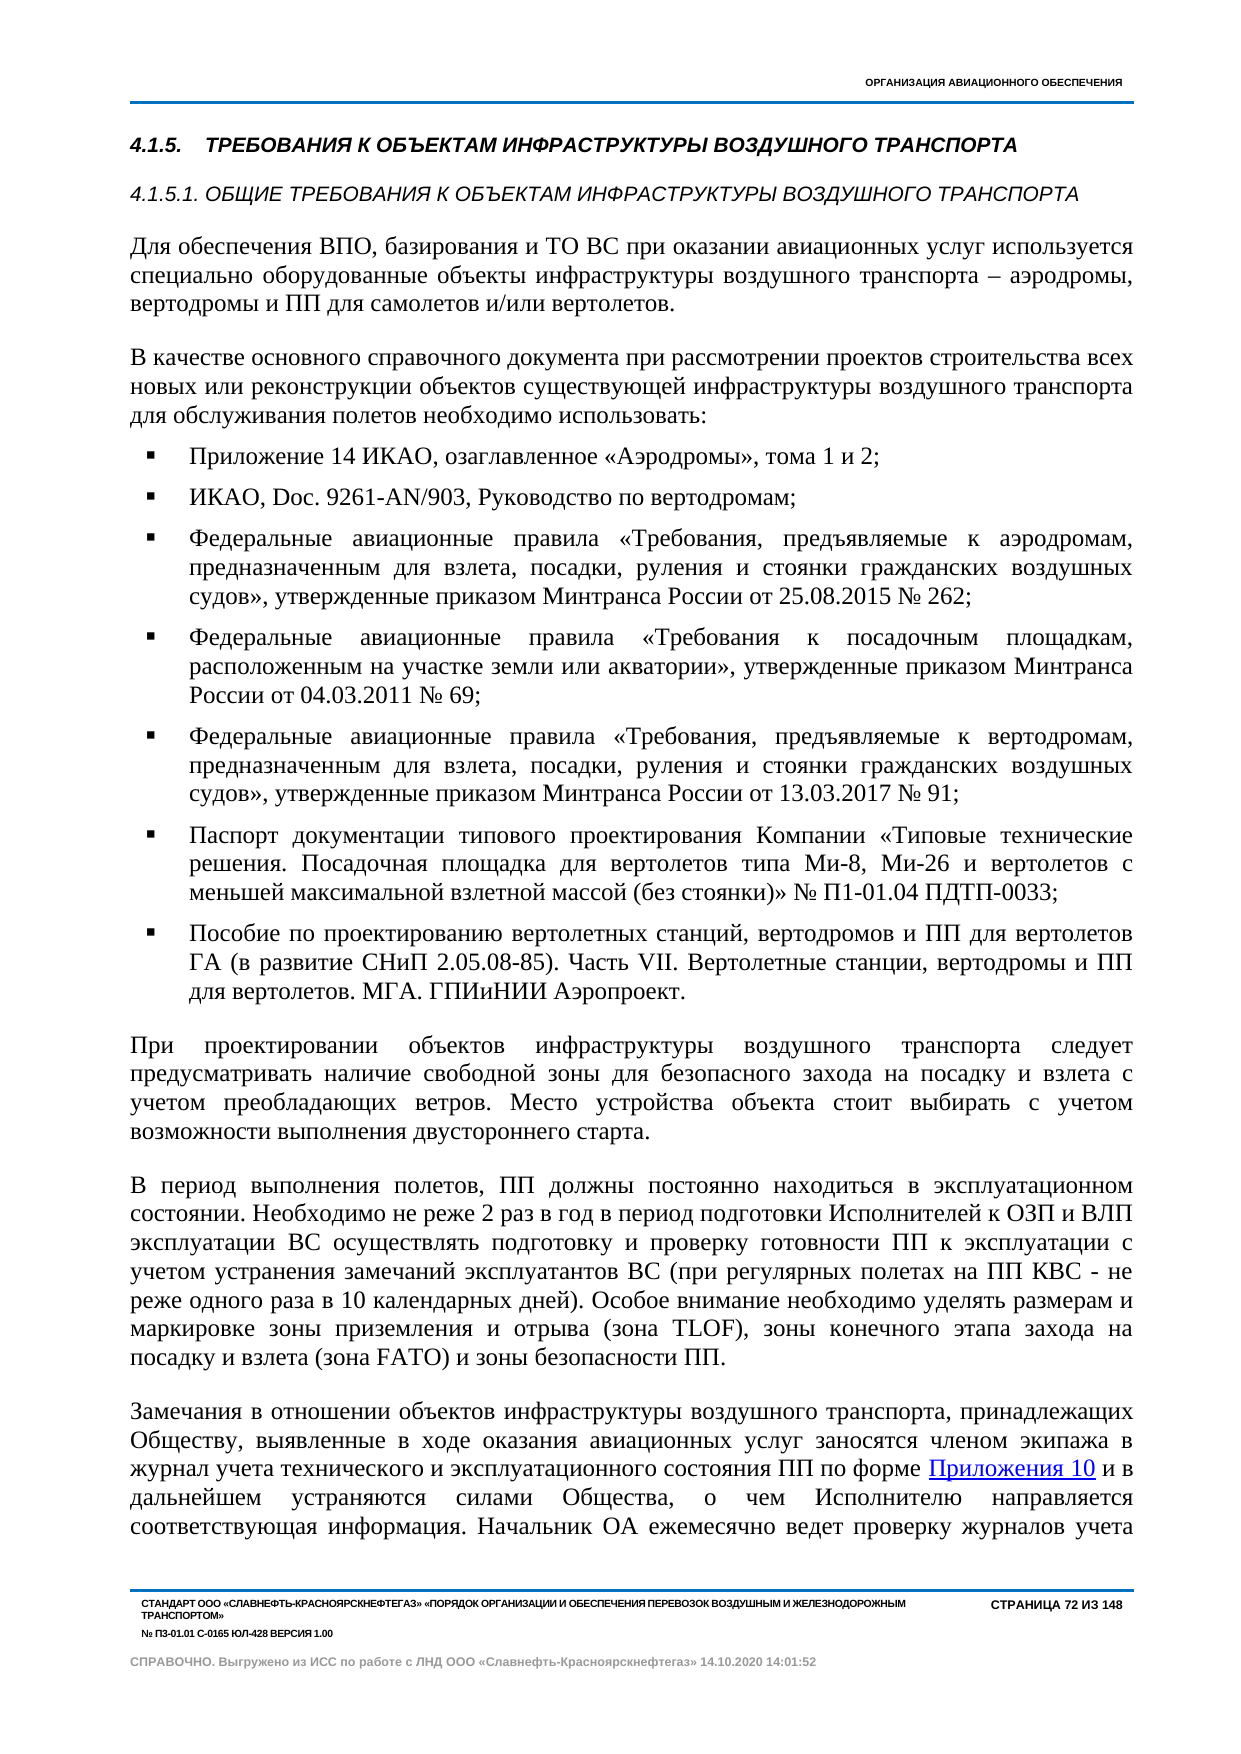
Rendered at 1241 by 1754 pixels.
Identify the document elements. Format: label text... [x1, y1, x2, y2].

list Пособие по проектированию вертолетных станций, вертодромов и ПП для вертолетов ГА (в развитие СНиП 2.05.08-85). Часть VII. Вертолетные станции, вертодромы и ПП для вертолетов. МГА. ГПИиНИИ Аэропроект. [145, 918, 1134, 1005]
text В период выполнения полетов, ПП должны постоянно находиться в эксплуатационном состоянии. Необходимо не реже 2 раз в год в период подготовки Исполнителей к ОЗП и ВЛП эксплуатации ВС осуществлять подготовку и проверку готовности ПП к эксплуатации с учетом устранения замечаний эксплуатантов ВС (при регулярных полетах на ПП КВС - не реже одного раза в 10 календарных дней). Особое внимание необходимо уделять размерам и маркировке зоны приземления и отрыва (зона TLOF), зоны конечного этапа захода на посадку и взлета (зона FATO) и зоны безопасности ПП. [130, 1170, 1134, 1371]
list ИКАО, Doc. 9261-AN/903, Руководство по вертодромам; [145, 482, 1134, 511]
text Для обеспечения ВПО, базирования и ТО ВС при оказании авиационных услуг используется специально оборудованные объекты инфраструктуры воздушного транспорта – аэродромы, вертодромы и ПП для самолетов и/или вертолетов. [130, 231, 1134, 317]
list ТРЕБОВАНИЯ К ОБЪЕКТАМ ИНФРАСТРУКТУРЫ ВОЗДУШНОГО ТРАНСПОРТА [130, 133, 1134, 157]
list Паспорт документации типового проектирования Компании «Типовые технические решения. Посадочная площадка для вертолетов типа Ми-8, Ми-26 и вертолетов с меньшей максимальной взлетной массой (без стоянки)» № П1-01.04 ПДТП-0033; [145, 820, 1134, 906]
text При проектировании объектов инфраструктуры воздушного транспорта следует предусматривать наличие свободной зоны для безопасного захода на посадку и взлета с учетом преобладающих ветров. Место устройства объекта стоит выбирать с учетом возможности выполнения двустороннего старта. [130, 1030, 1134, 1145]
text В качестве основного справочного документа при рассмотрении проектов строительства всех новых или реконструкции объектов существующей инфраструктуры воздушного транспорта для обслуживания полетов необходимо использовать: [130, 342, 1134, 428]
subtitle ОБЩИЕ ТРЕБОВАНИЯ К ОБЪЕКТАМ ИНФРАСТРУКТУРЫ ВОЗДУШНОГО ТРАНСПОРТА [130, 182, 1134, 206]
list Федеральные авиационные правила «Требования, предъявляемые к вертодромам, предназначенным для взлета, посадки, руления и стоянки гражданских воздушных судов», утвержденные приказом Минтранса России от 13.03.2017 № 91; [145, 721, 1134, 807]
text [130, 1396, 1134, 1540]
list Приложение 14 ИКАО, озаглавленное «Аэродромы», тома 1 и 2; [145, 441, 1134, 470]
list Федеральные авиационные правила «Требования к посадочным площадкам, расположенным на участке земли или акватории», утвержденные приказом Минтранса России от 04.03.2011 № 69; [145, 622, 1134, 708]
list Федеральные авиационные правила «Требования, предъявляемые к аэродромам, предназначенным для взлета, посадки, руления и стоянки гражданских воздушных судов», утвержденные приказом Минтранса России от 25.08.2015 № 262; [145, 523, 1134, 610]
